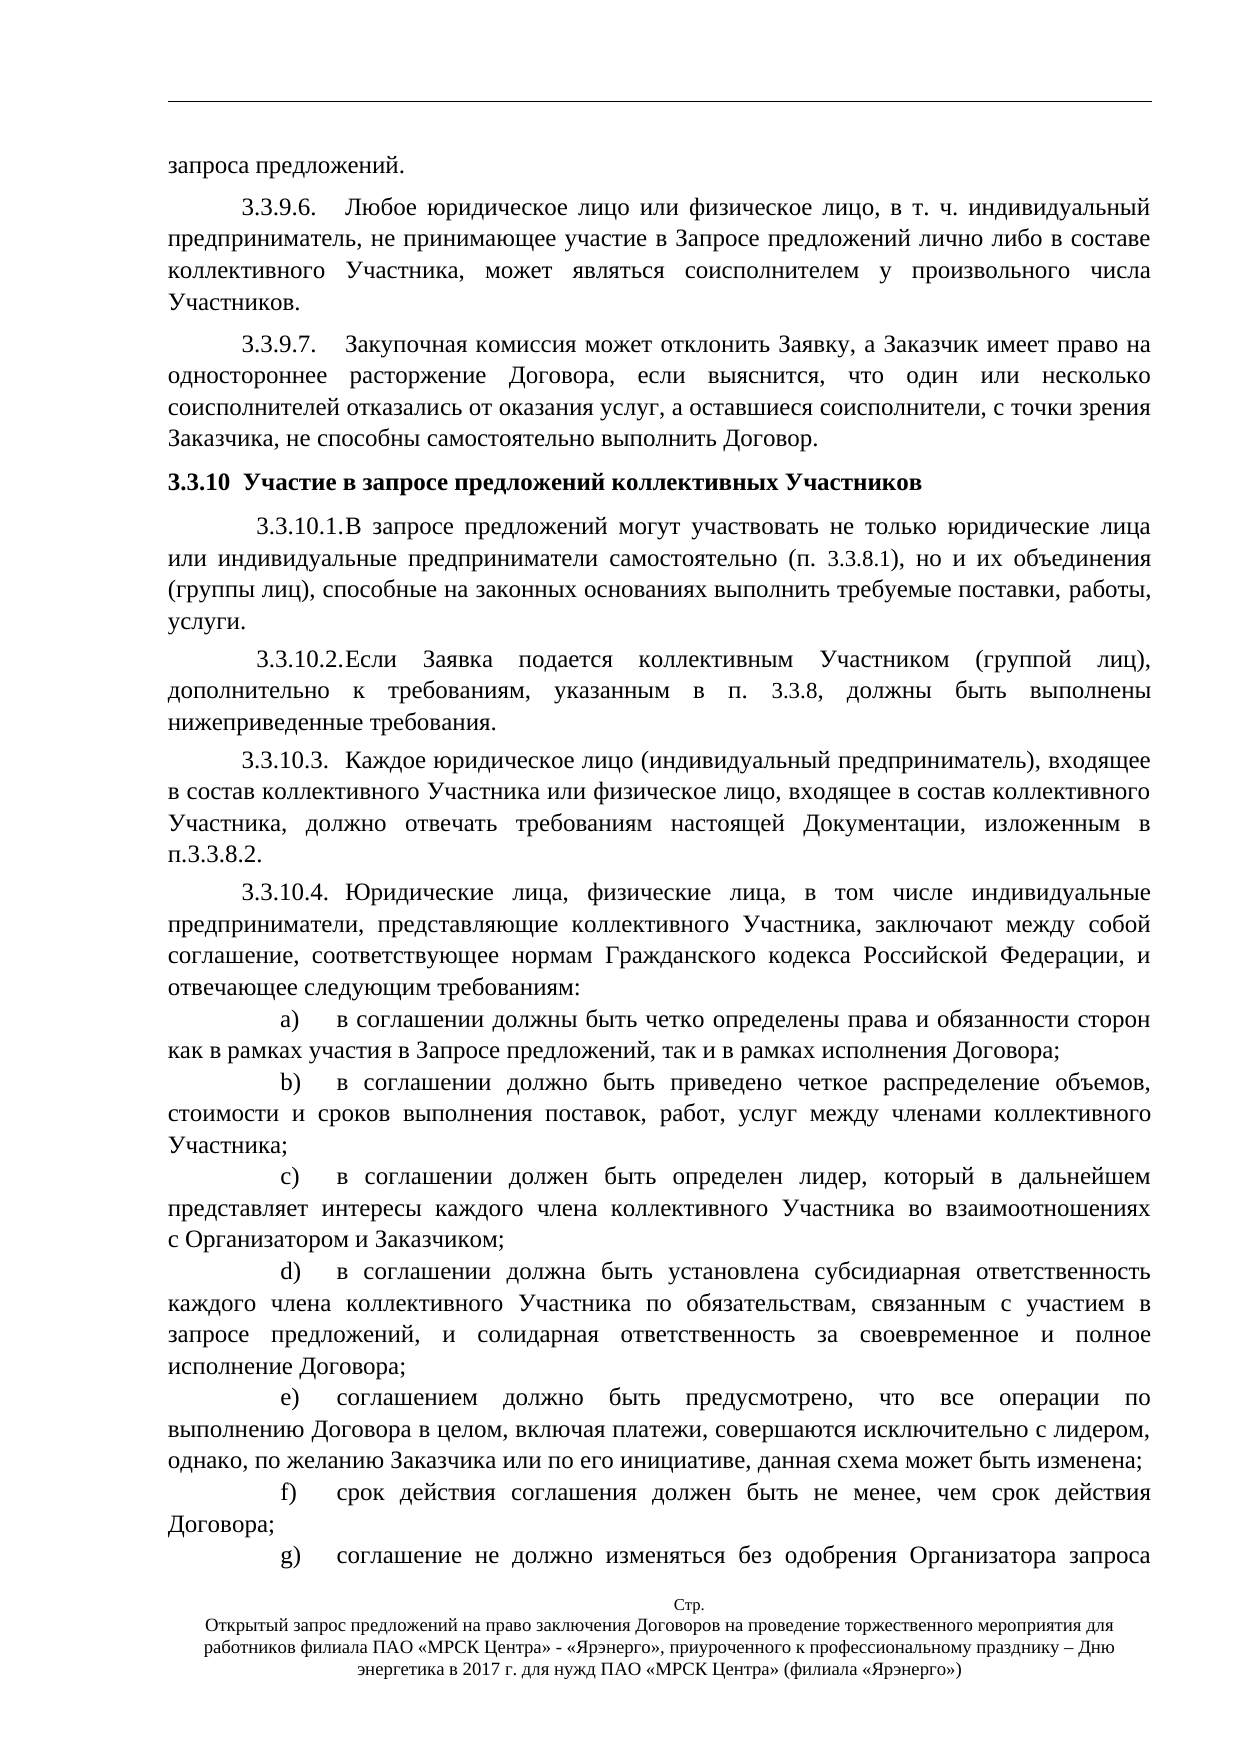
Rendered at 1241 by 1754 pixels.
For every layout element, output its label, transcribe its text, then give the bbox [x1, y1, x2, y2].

list соглашением должно быть предусмотрено, что все операции по выполнению Договора в целом, включая платежи, совершаются исключительно с лидером, однако, по желанию Заказчика или по его инициативе, данная схема может быть изменена; [168, 1382, 1152, 1474]
list в соглашении должно быть приведено четкое распределение объемов, стоимости и сроков выполнения поставок, работ, услуг между членами коллективного Участника; [168, 1067, 1152, 1159]
list Любое юридическое лицо или физическое лицо, в т. ч. индивидуальный предприниматель, не принимающее участие в Запросе предложений лично либо в составе коллективного Участника, может являться соисполнителем у произвольного числа Участников. [168, 192, 1152, 315]
list Закупочная комиссия может отклонить Заявку, а Заказчик имеет право на одностороннее расторжение Договора, если выяснится, что один или несколько соисполнителей отказались от оказания услуг, а оставшиеся соисполнители, с точки зрения Заказчика, не способны самостоятельно выполнить Договор. [168, 329, 1152, 452]
subtitle Участие в запросе предложений коллективных Участников [168, 467, 1152, 496]
list В запросе предложений могут участвовать не только юридические лица или индивидуальные предприниматели самостоятельно (п. 3.3.8.1), но и их объединения (группы лиц), способные на законных основаниях выполнить требуемые поставки, работы, услуги. [168, 511, 1152, 635]
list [168, 150, 1152, 179]
list Юридические лица, физические лица, в том числе индивидуальные предприниматели, представляющие коллективного Участника, заключают между собой соглашение, соответствующее нормам Гражданского кодекса Российской Федерации, и отвечающее следующим требованиям: [168, 877, 1152, 1001]
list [168, 1540, 1152, 1569]
list Если Заявка подается коллективным Участником (группой лиц), дополнительно к требованиям, указанным в п. 3.3.8, должны быть выполнены нижеприведенные требования. [168, 644, 1152, 736]
list срок действия соглашения должен быть не менее, чем срок действия Договора; [168, 1477, 1152, 1537]
list Каждое юридическое лицо (индивидуальный предприниматель), входящее в состав коллективного Участника или физическое лицо, входящее в состав коллективного Участника, должно отвечать требованиям настоящей Документации, изложенным в п.3.3.8.2. [168, 745, 1152, 868]
list в соглашении должен быть определен лидер, который в дальнейшем представляет интересы каждого члена коллективного Участника во взаимоотношениях с Организатором и Заказчиком; [168, 1161, 1152, 1253]
list в соглашении должна быть установлена субсидиарная ответственность каждого члена коллективного Участника по обязательствам, связанным с участием в запросе предложений, и солидарная ответственность за своевременное и полное исполнение Договора; [168, 1256, 1152, 1379]
list в соглашении должны быть четко определены права и обязанности сторон как в рамках участия в Запросе предложений, так и в рамках исполнения Договора; [168, 1004, 1152, 1064]
